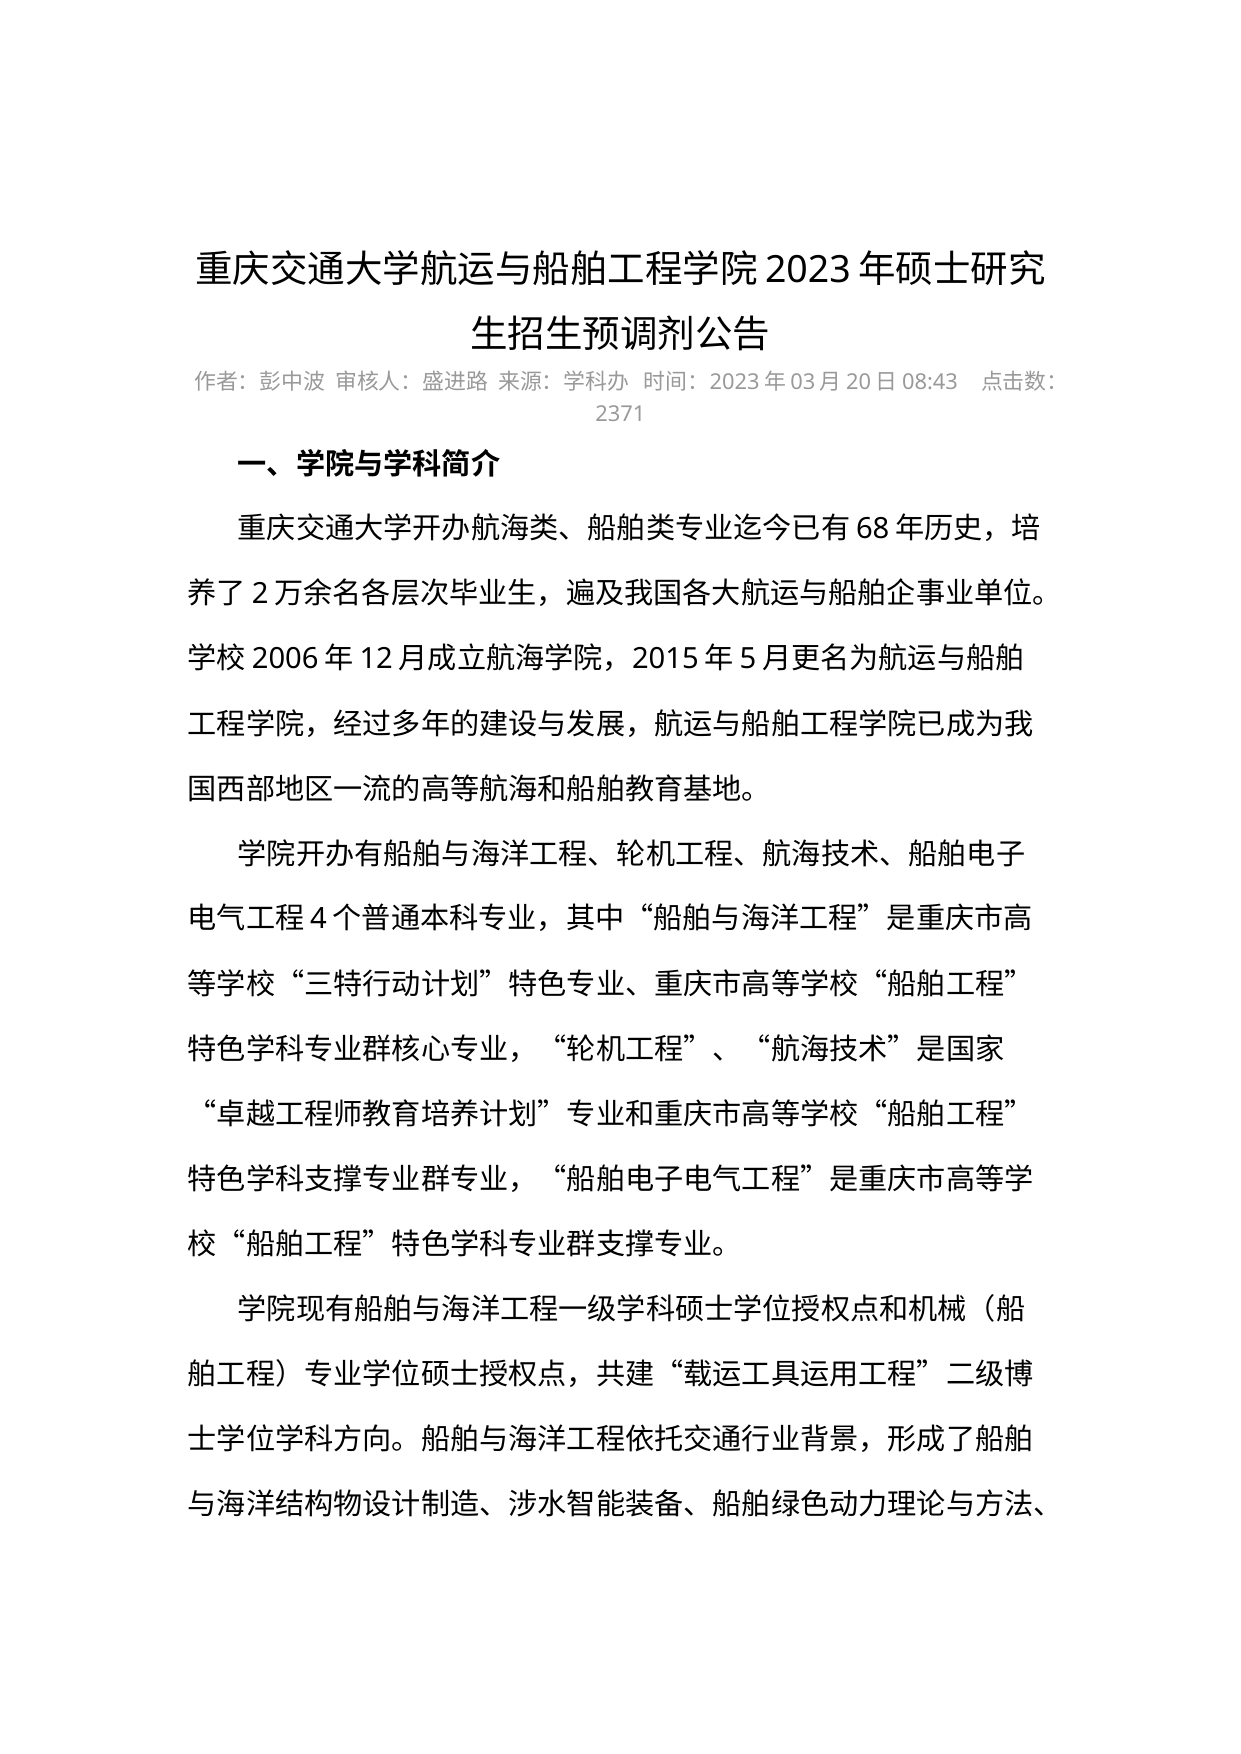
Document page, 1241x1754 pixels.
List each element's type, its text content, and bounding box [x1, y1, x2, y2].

text 重庆交通大学航运与船舶工程学院2023年硕士研究生招生预调剂公告 [187, 234, 1053, 364]
text 作者：彭中波 审核人：盛进路 来源：学科办 时间：2023年03月20日 08:43 点击数：2371 [187, 364, 1053, 429]
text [187, 1274, 1053, 1534]
text 重庆交通大学开办航海类、船舶类专业迄今已有68年历史，培养了2万余名各层次毕业生，遍及我国各大航运与船舶企事业单位。学校2006年12月成立航海学院，2015年5月更名为航运与船舶工程学院，经过多年的建设与发展，航运与船舶工程学院已成为我国西部地区一流的高等航海和船舶教育基地。 [187, 494, 1053, 819]
text 学院开办有船舶与海洋工程、轮机工程、航海技术、船舶电子电气工程4个普通本科专业，其中“船舶与海洋工程”是重庆市高等学校“三特行动计划”特色专业、重庆市高等学校“船舶工程”特色学科专业群核心专业，“轮机工程”、“航海技术”是国家“卓越工程师教育培养计划”专业和重庆市高等学校“船舶工程”特色学科支撑专业群专业，“船舶电子电气工程”是重庆市高等学校“船舶工程”特色学科专业群支撑专业。 [187, 819, 1053, 1274]
text 一、学院与学科简介 [187, 429, 1053, 494]
